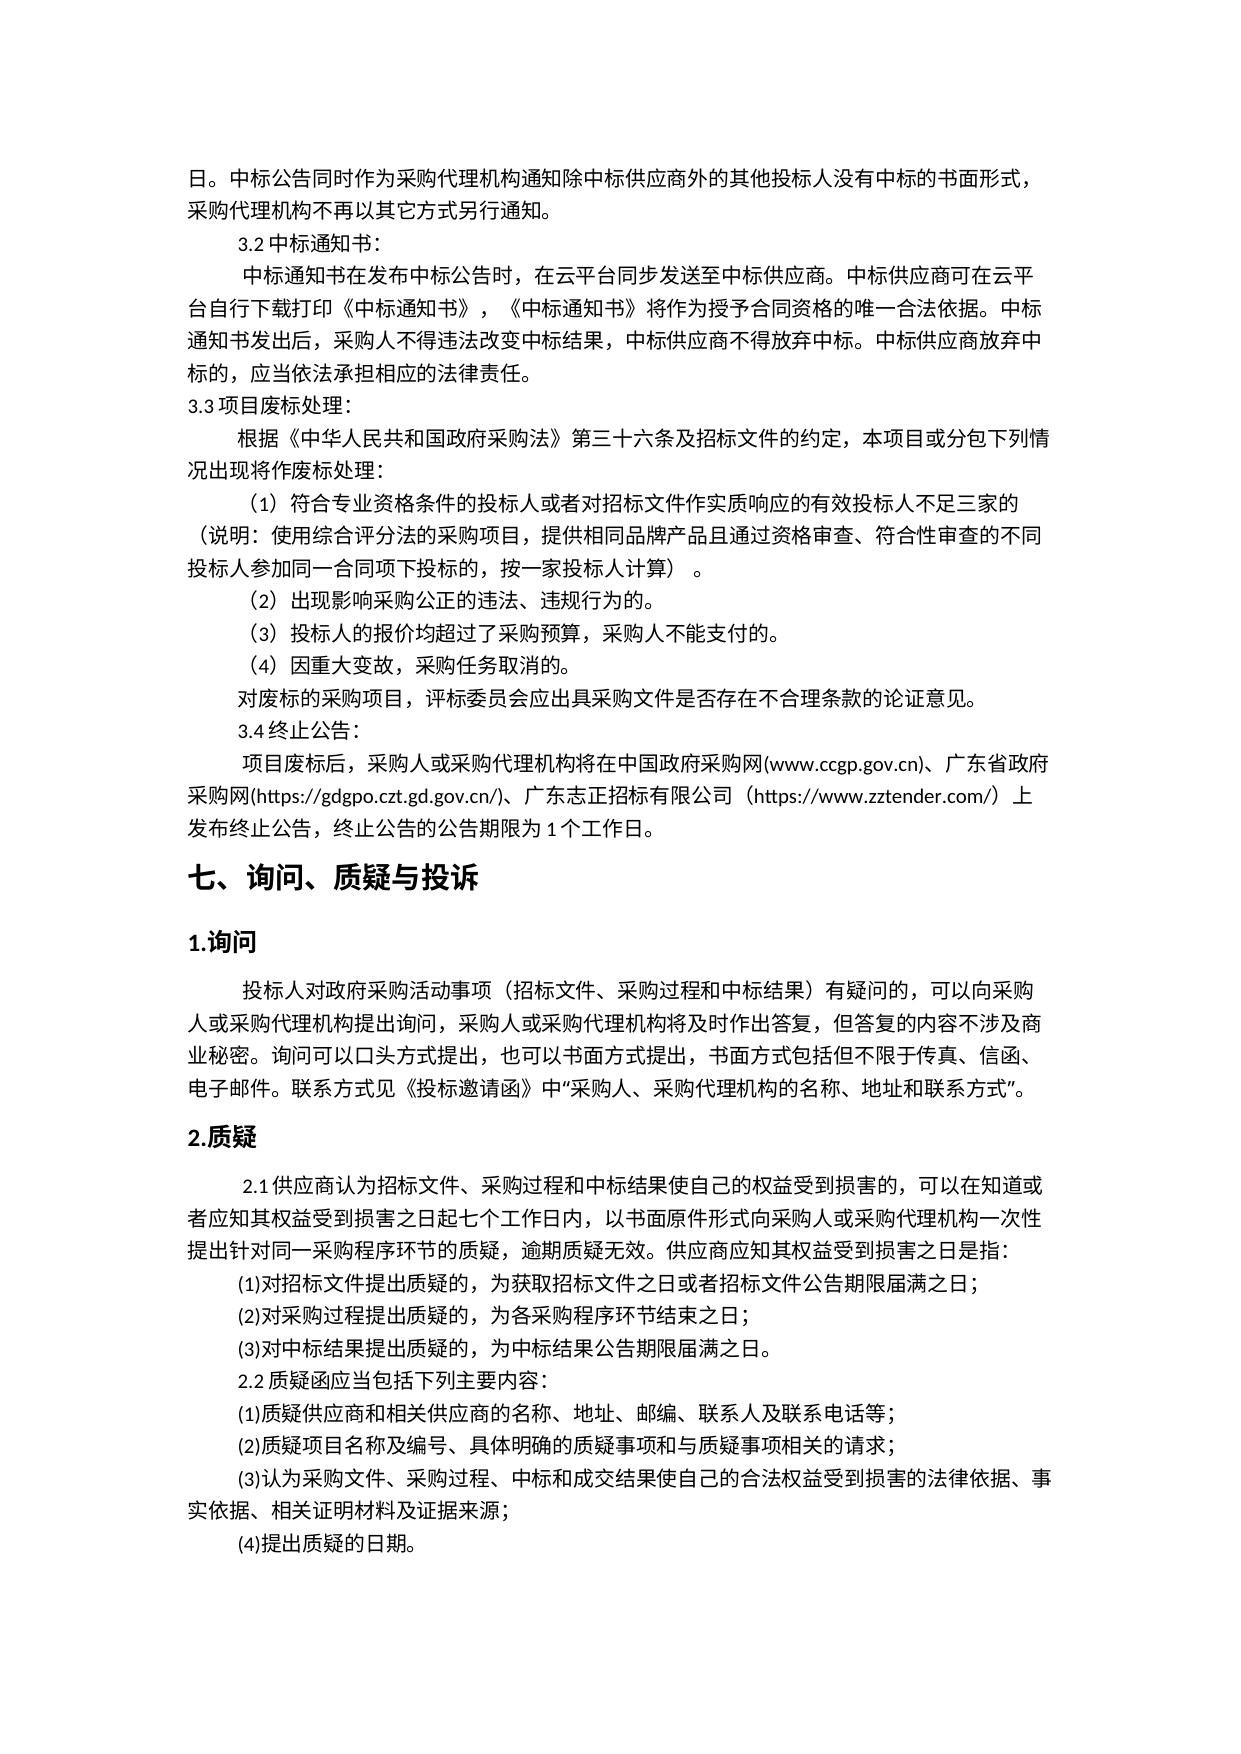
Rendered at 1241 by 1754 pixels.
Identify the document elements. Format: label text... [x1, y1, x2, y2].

text 2.质疑 [187, 1104, 1053, 1169]
text (2)对采购过程提出质疑的，为各采购程序环节结束之日； [187, 1299, 1053, 1332]
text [187, 162, 1053, 227]
text 3.2中标通知书： [187, 227, 1053, 259]
text (3)认为采购文件、采购过程、中标和成交结果使自己的合法权益受到损害的法律依据、事实依据、相关证明材料及证据来源； [187, 1462, 1053, 1527]
text (4)提出质疑的日期。 [187, 1527, 1053, 1559]
text 2.2质疑函应当包括下列主要内容： [187, 1364, 1053, 1397]
text 投标人对政府采购活动事项（招标文件、采购过程和中标结果）有疑问的，可以向采购人或采购代理机构提出询问，采购人或采购代理机构将及时作出答复，但答复的内容不涉及商业秘密。询问可以口头方式提出，也可以书面方式提出，书面方式包括但不限于传真、信函、电子邮件。联系方式见《投标邀请函》中“采购人、采购代理机构的名称、地址和联系方式”。 [187, 974, 1053, 1104]
text 项目废标后，采购人或采购代理机构将在中国政府采购网(www.ccgp.gov.cn)、广东省政府采购网(https://gdgpo.czt.gd.gov.cn/)、广东志正招标有限公司（https://www.zztender.com/）上发布终止公告，终止公告的公告期限为1个工作日。 [187, 747, 1053, 844]
text (1)质疑供应商和相关供应商的名称、地址、邮编、联系人及联系电话等； [187, 1397, 1053, 1429]
text (3)对中标结果提出质疑的，为中标结果公告期限届满之日。 [187, 1332, 1053, 1364]
text 七、询问、质疑与投诉 [187, 844, 1053, 909]
text （3）投标人的报价均超过了采购预算，采购人不能支付的。 [187, 617, 1053, 649]
text 根据《中华人民共和国政府采购法》第三十六条及招标文件的约定，本项目或分包下列情况出现将作废标处理： [187, 422, 1053, 487]
text （4）因重大变故，采购任务取消的。 [187, 649, 1053, 682]
text （1）符合专业资格条件的投标人或者对招标文件作实质响应的有效投标人不足三家的（说明：使用综合评分法的采购项目，提供相同品牌产品且通过资格审查、符合性审查的不同投标人参加同一合同项下投标的，按一家投标人计算） 。 [187, 487, 1053, 584]
text 对废标的采购项目，评标委员会应出具采购文件是否存在不合理条款的论证意见。 [187, 682, 1053, 714]
text （2）出现影响采购公正的违法、违规行为的。 [187, 584, 1053, 617]
text 1.询问 [187, 909, 1053, 974]
text 3.4终止公告： [187, 714, 1053, 747]
text 中标通知书在发布中标公告时，在云平台同步发送至中标供应商。中标供应商可在云平台自行下载打印《中标通知书》，《中标通知书》将作为授予合同资格的唯一合法依据。中标通知书发出后，采购人不得违法改变中标结果，中标供应商不得放弃中标。中标供应商放弃中标的，应当依法承担相应的法律责任。 [187, 259, 1053, 389]
text (2)质疑项目名称及编号、具体明确的质疑事项和与质疑事项相关的请求； [187, 1429, 1053, 1462]
text (1)对招标文件提出质疑的，为获取招标文件之日或者招标文件公告期限届满之日； [187, 1267, 1053, 1299]
text 3.3项目废标处理： [187, 389, 1053, 422]
text 2.1供应商认为招标文件、采购过程和中标结果使自己的权益受到损害的，可以在知道或者应知其权益受到损害之日起七个工作日内，以书面原件形式向采购人或采购代理机构一次性提出针对同一采购程序环节的质疑，逾期质疑无效。供应商应知其权益受到损害之日是指： [187, 1169, 1053, 1267]
